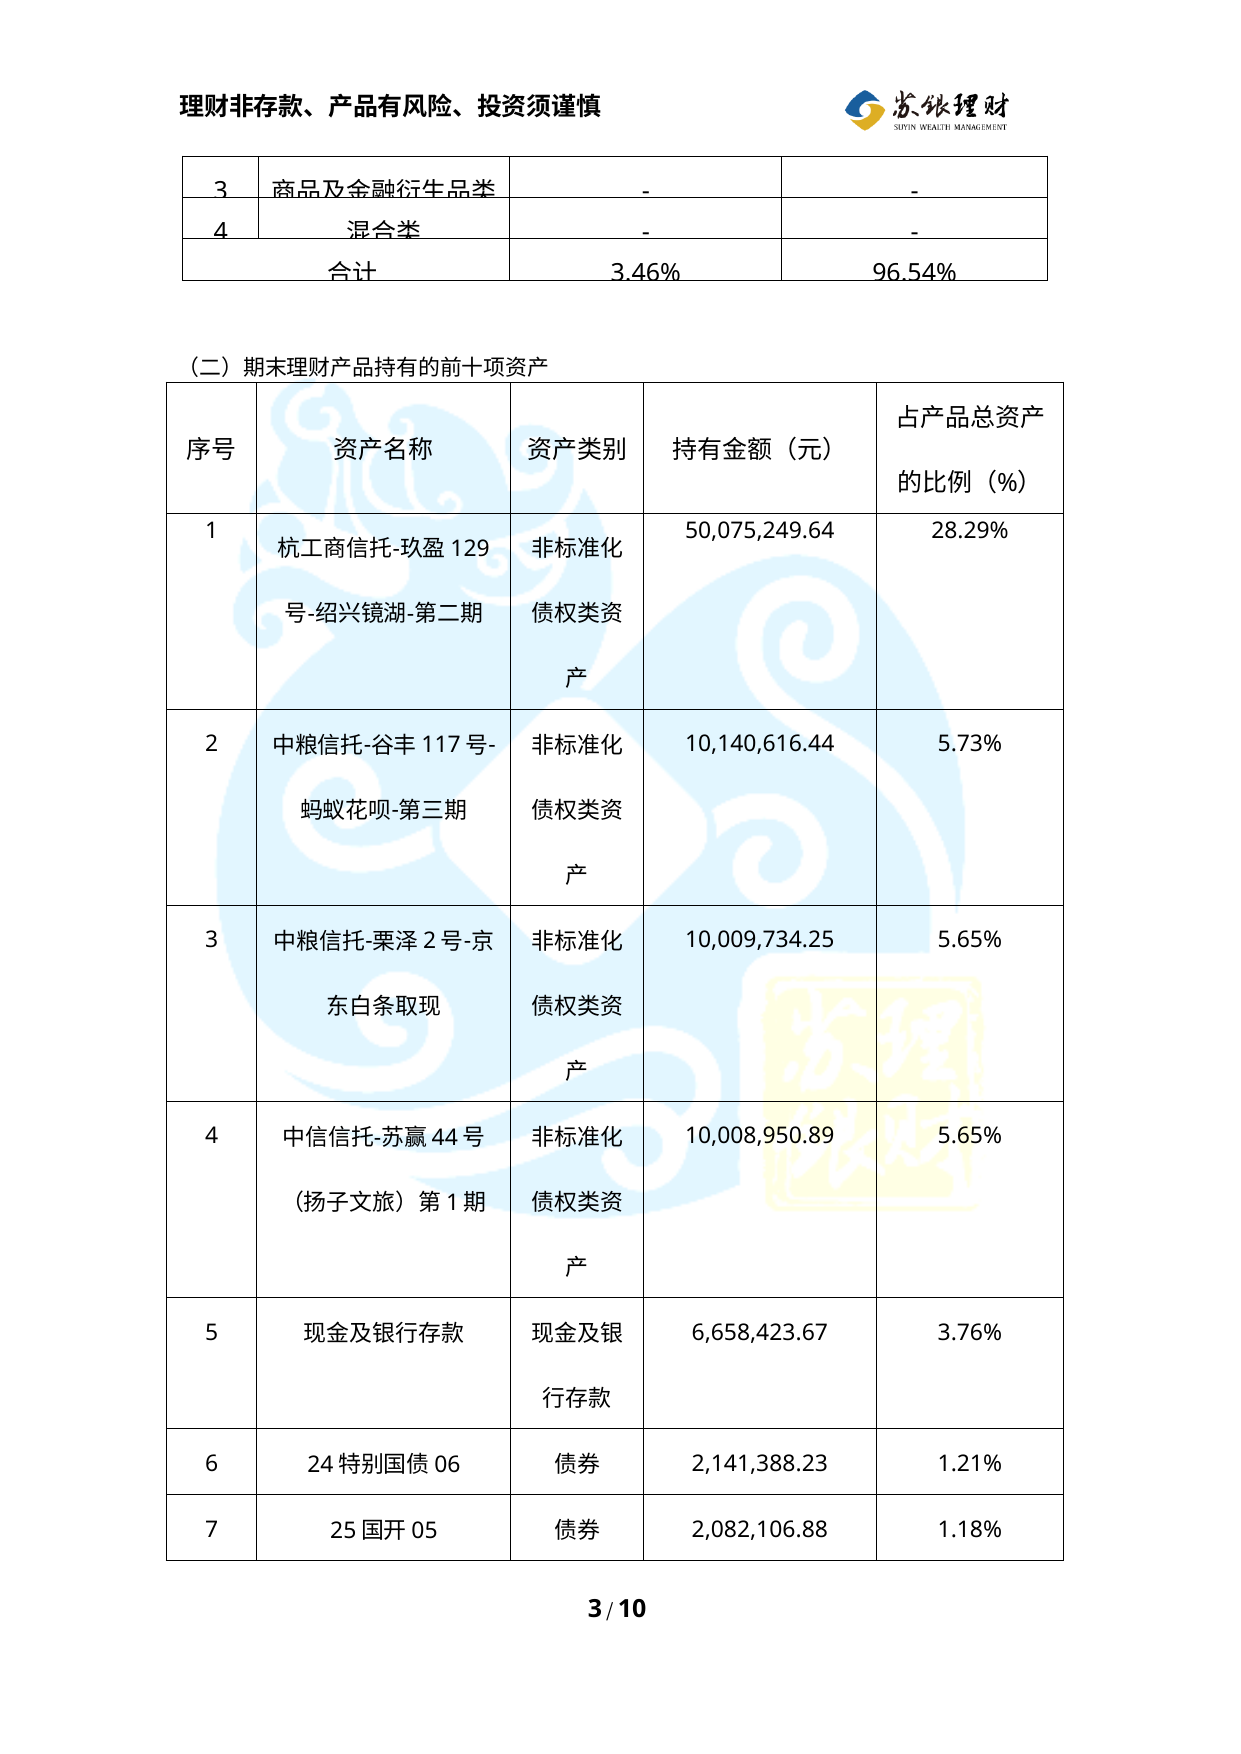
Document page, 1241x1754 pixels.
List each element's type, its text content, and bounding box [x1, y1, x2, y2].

table_cell 1.18% [877, 1495, 1063, 1560]
table_cell 现金及银行存款 [257, 1298, 510, 1428]
table_cell 10,009,734.25 [644, 906, 876, 1101]
table_cell 3 [183, 157, 258, 197]
table_cell 非标准化债权类资产 [511, 1102, 643, 1297]
table_cell 非标准化债权类资产 [511, 906, 643, 1101]
table_cell 50,075,249.64 [644, 514, 876, 709]
table_cell 债券 [511, 1429, 643, 1494]
table_cell 6 [167, 1429, 256, 1494]
table_cell 4 [167, 1102, 256, 1297]
table_cell 6,658,423.67 [644, 1298, 876, 1428]
table_cell 5.65% [877, 906, 1063, 1101]
table_header 占产品总资产的比例（%） [877, 383, 1063, 513]
table_cell 债券 [511, 1495, 643, 1560]
table_cell 24特别国债06 [257, 1429, 510, 1494]
table_cell 商品及金融衍生品类 [259, 157, 509, 197]
table_header 资产类别 [511, 383, 643, 513]
table_header 持有金额（元） [644, 383, 876, 513]
table_cell 28.29% [877, 514, 1063, 709]
table_cell 2,141,388.23 [644, 1429, 876, 1494]
table_cell 2 [167, 710, 256, 905]
table_cell 中信信托-苏赢44号（扬子文旅）第1期 [257, 1102, 510, 1297]
table_cell 非标准化债权类资产 [511, 514, 643, 709]
table_header 序号 [167, 383, 256, 513]
subtitle （二）期末理财产品持有的前十项资产 [177, 349, 1053, 382]
table_cell 中粮信托-谷丰117号-蚂蚁花呗-第三期 [257, 710, 510, 905]
table_cell 混合类 [259, 198, 509, 238]
table_cell 3.46% [510, 239, 781, 279]
table_cell - [782, 198, 1047, 238]
table_cell 合计 [183, 239, 509, 279]
table_cell 2,082,106.88 [644, 1495, 876, 1560]
table_cell 3 [167, 906, 256, 1101]
table_cell 3.76% [877, 1298, 1063, 1428]
table_cell 5 [167, 1298, 256, 1428]
table_cell 现金及银行存款 [511, 1298, 643, 1428]
table_cell - [782, 157, 1047, 197]
table_header 资产名称 [257, 383, 510, 513]
picture [820, 72, 1039, 143]
table_cell 非标准化债权类资产 [511, 710, 643, 905]
table_cell 7 [167, 1495, 256, 1560]
table_cell 10,008,950.89 [644, 1102, 876, 1297]
table_cell 96.54% [782, 239, 1047, 279]
table_cell 10,140,616.44 [644, 710, 876, 905]
table_cell 5.73% [877, 710, 1063, 905]
table_cell - [510, 157, 781, 197]
table_cell 5.65% [877, 1102, 1063, 1297]
table_cell 中粮信托-栗泽2号-京东白条取现 [257, 906, 510, 1101]
table_cell - [510, 198, 781, 238]
table_cell 1 [167, 514, 256, 709]
table_cell 杭工商信托-玖盈129号-绍兴镜湖-第二期 [257, 514, 510, 709]
table_cell 4 [183, 198, 258, 238]
table_cell 1.21% [877, 1429, 1063, 1494]
table_cell 25国开05 [257, 1495, 510, 1560]
